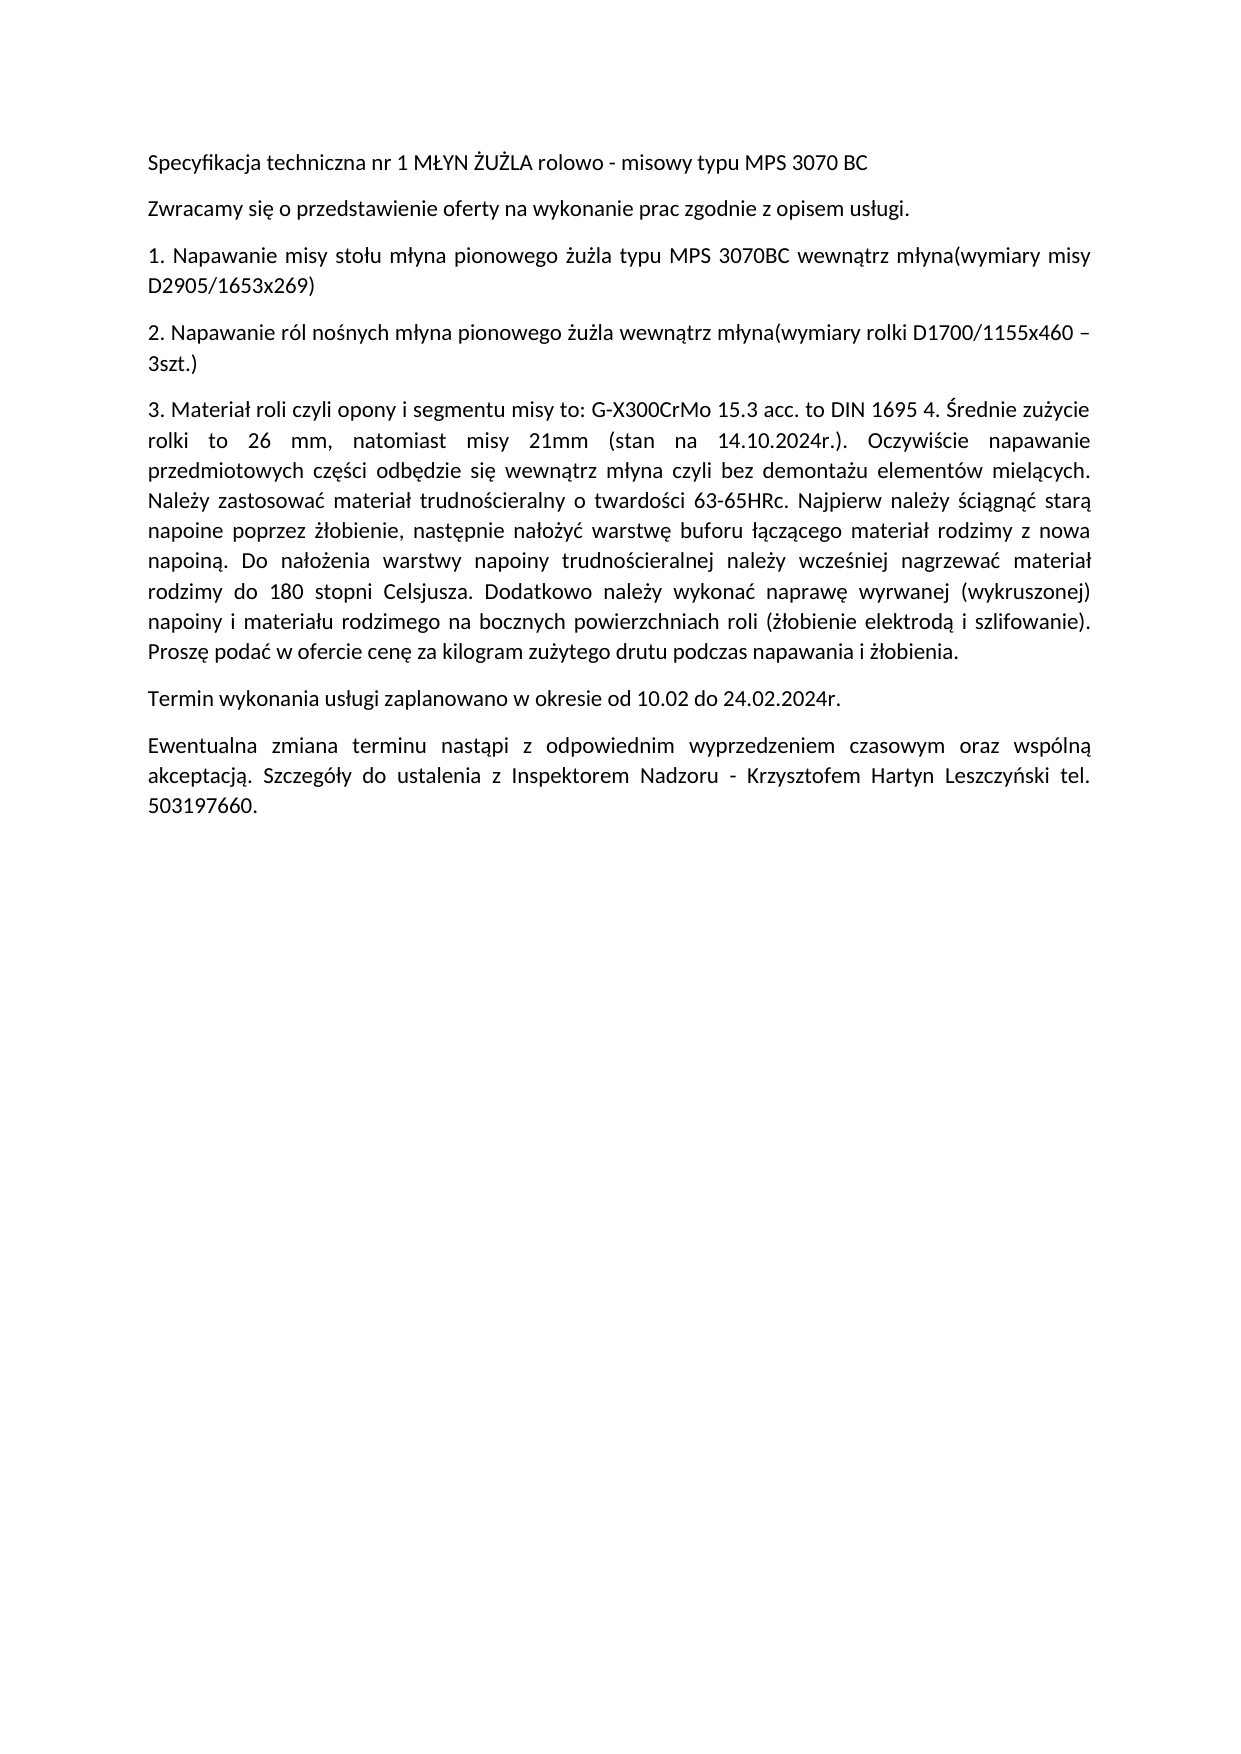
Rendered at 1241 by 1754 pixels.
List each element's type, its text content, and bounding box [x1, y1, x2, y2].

text Termin wykonania usługi zaplanowano w okresie od 10.02 do 24.02.2024r. [148, 684, 1093, 712]
text Zwracamy się o przedstawienie oferty na wykonanie prac zgodnie z opisem usługi. [148, 194, 1093, 222]
text 2. Napawanie ról nośnych młyna pionowego żużla wewnątrz młyna(wymiary rolki D1700/1155x460 – 3szt.) [148, 318, 1093, 377]
text Ewentualna zmiana terminu nastąpi z odpowiednim wyprzedzeniem czasowym oraz wspólną akceptacją. Szczegóły do ustalenia z Inspektorem Nadzoru - Krzysztofem Hartyn Leszczyński tel. 503197660. [148, 731, 1093, 819]
text Specyfikacja techniczna nr 1 MŁYN ŻUŻLA rolowo - misowy typu MPS 3070 BC [148, 148, 1093, 176]
text 1. Napawanie misy stołu młyna pionowego żużla typu MPS 3070BC wewnątrz młyna(wymiary misy D2905/1653x269) [148, 241, 1093, 299]
text 3. Materiał roli czyli opony i segmentu misy to: G-X300CrMo 15.3 acc. to DIN 1695 4. Średnie zużycie rolki to 26 mm, natomiast misy 21mm (stan na 14.10.2024r.). Oczywiście napawanie przedmiotowych części odbędzie się wewnątrz młyna czyli bez demontażu elementów mielących. Należy zastosować materiał trudnościeralny o twardości 63-65HRc. Najpierw należy ściągnąć starą napoine poprzez żłobienie, następnie nałożyć warstwę buforu łączącego materiał rodzimy z nowa napoiną. Do nałożenia warstwy napoiny trudnościeralnej należy wcześniej nagrzewać materiał rodzimy do 180 stopni Celsjusza. Dodatkowo należy wykonać naprawę wyrwanej (wykruszonej) napoiny i materiału rodzimego na bocznych powierzchniach roli (żłobienie elektrodą i szlifowanie). Proszę podać w ofercie cenę za kilogram zużytego drutu podczas napawania i żłobienia. [148, 396, 1093, 665]
